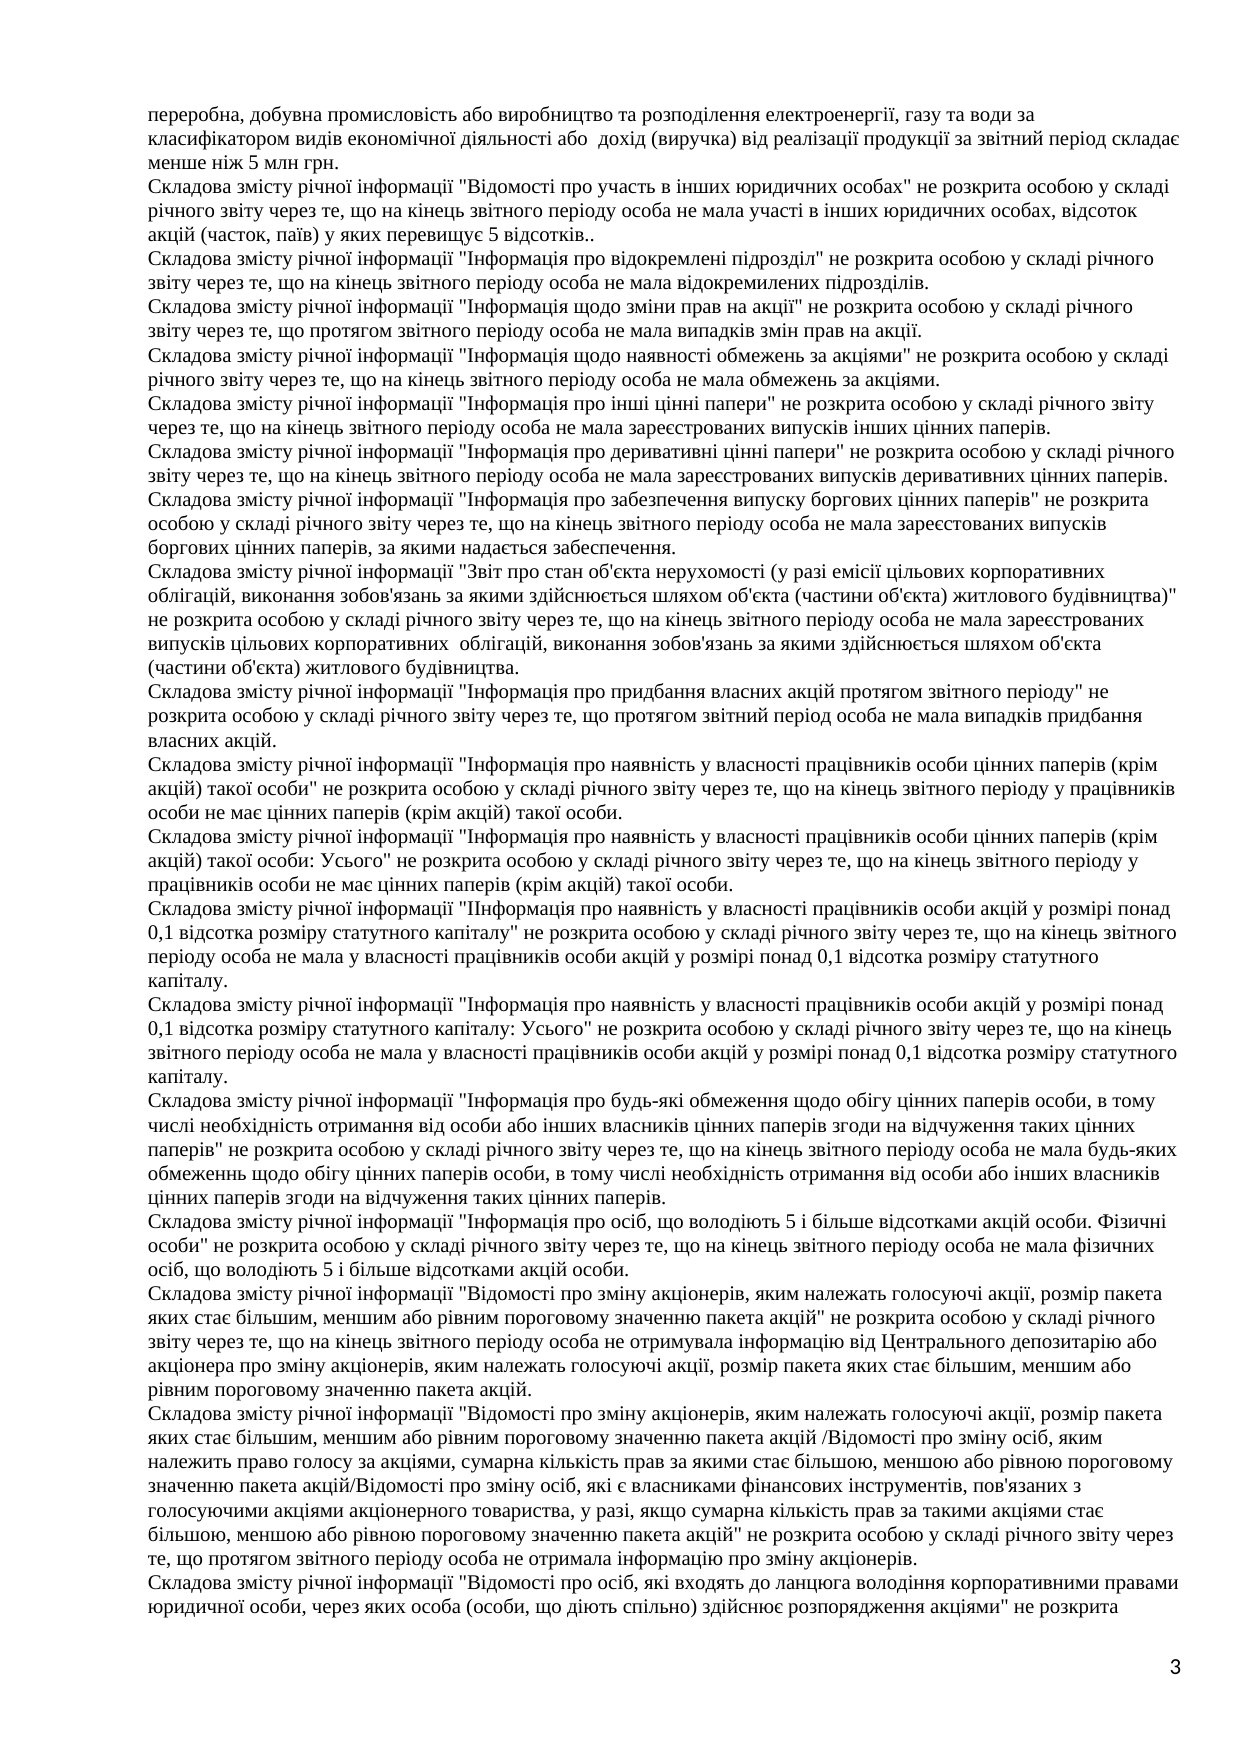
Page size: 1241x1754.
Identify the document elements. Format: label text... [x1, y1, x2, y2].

text Складова змісту річної інформації "Iнформацiя про забезпечення випуску боргових цiнних паперiв" не розкрита особою у складі річного звіту через те, що на кінець звітного періоду особа не мала зареєстованих випусків боргових цінних паперів, за якими надається забеспечення. [148, 487, 1181, 559]
text Складова змісту річної інформації "Вiдомостi про змiну акцiонерiв, яким належать голосуючi акцiї, розмiр пакета яких стає бiльшим, меншим або рiвним пороговому значенню пакета акцiй" не розкрита особою у складі річного звіту через те, що на кінець звітного періоду особа не отримувала інформацію від Центрального депозитарію або акціонера про змiну акцiонерiв, яким належать голосуючi акцiї, розмiр пакета яких стає бiльшим, меншим або рiвним пороговому значенню пакета акцiй. [148, 1281, 1181, 1401]
text Складова змісту річної інформації "Вiдомостi про участь в iнших юридичних особах" не розкрита особою у складі річного звіту через те, що на кінець звітного періоду особа не мала участі в інших юридичних особах, відсоток акцій (часток, паїв) у яких перевищує 5 відсотків.. [148, 174, 1181, 246]
text Складова змісту річної інформації "Відомості про зміну акціонерів, яким належать голосуючі акції, розмір пакета яких стає більшим, меншим або рівним пороговому значенню пакета акцій /Відомості про зміну осіб, яким належить право голосу за акціями, сумарна кількість прав за якими стає більшою, меншою або рівною пороговому значенню пакета акцій/Відомості про зміну осіб, які є власниками фінансових інструментів, пов'язаних з голосуючими акціями акціонерного товариства, у разі, якщо сумарна кількість прав за такими акціями стає більшою, меншою або рівною пороговому значенню пакета акцій" не розкрита особою у складі річного звіту через те, що протягом звітного періоду особа не отримала інформацію про зміну акціонерів. [148, 1401, 1181, 1570]
text Складова змісту річної інформації "Iнформацiя про деривативнi цiннi папери" не розкрита особою у складі річного звіту через те, що на кінець звітного періоду особа не мала зареєстрованих випусків деривативних цінних паперів. [148, 439, 1181, 487]
text Складова змісту річної інформації "Iнформацiя про наявнiсть у власностi працiвникiв особи цiнних паперiв (крiм акцiй) такої особи: Усього" не розкрита особою у складі річного звіту через те, що на кінець звітного періоду у працівників особи не має цiнних паперiв (крiм акцiй) такої особи. [148, 824, 1181, 896]
text Складова змісту річної інформації "Iнформацiя щодо наявностi обмежень за акцiями" не розкрита особою у складі річного звіту через те, що на кінець звітного періоду особа не мала обмежень за акцiями. [148, 342, 1181, 391]
text Складова змісту річної інформації "Звiт про стан об'єкта нерухомостi (у разi емiсiї цiльових корпоративних облiгацiй, виконання зобов'язань за якими здiйснюється шляхом об'єкта (частини об'єкта) житлового будiвництва)" не розкрита особою у складі річного звіту через те, що на кінець звітного періоду особа не мала зареєстрованих випусків цільових корпоративних облігацій, виконання зобов'язань за якими здiйснюється шляхом об'єкта (частини об'єкта) житлового будiвництва. [148, 559, 1181, 679]
text Складова змісту річної інформації "Iнформацiя про будь-якi обмеження щодо обiгу цiнних паперiв особи, в тому числi необхiднiсть отримання вiд особи або iнших власникiв цiнних паперiв згоди на вiдчуження таких цiнних паперiв" не розкрита особою у складі річного звіту через те, що на кінець звітного періоду особа не мала будь-яких обмеженнь щодо обiгу цiнних паперiв особи, в тому числi необхiднiсть отримання вiд особи або iнших власникiв цiнних паперiв згоди на вiдчуження таких цiнних паперiв. [148, 1088, 1181, 1209]
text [148, 102, 1181, 174]
text Складова змісту річної інформації "Iнформацiя про осiб, що володiють 5 i бiльше вiдсотками акцiй особи. Фiзичнi особи" не розкрита особою у складі річного звіту через те, що на кінець звітного періоду особа не мала фізичних осiб, що володiють 5 i бiльше вiдсотками акцiй особи. [148, 1209, 1181, 1281]
text Складова змісту річної інформації "Iнформацiя про iншi цiннi папери" не розкрита особою у складі річного звіту через те, що на кінець звітного періоду особа не мала зареєстрованих випусків інших цінних паперів. [148, 391, 1181, 439]
text Складова змісту річної інформації "Iнформацiя про наявнiсть у власностi працiвникiв особи цiнних паперiв (крiм акцiй) такої особи" не розкрита особою у складі річного звіту через те, що на кінець звітного періоду у працівників особи не має цiнних паперiв (крiм акцiй) такої особи. [148, 752, 1181, 824]
text Складова змісту річної інформації "Iнформацiя про наявнiсть у власностi працiвникiв особи акцiй у розмiрi понад 0,1 вiдсотка розмiру статутного капiталу: Усього" не розкрита особою у складі річного звіту через те, що на кінець звітного періоду особа не мала у власностi працiвникiв особи акцiй у розмiрi понад 0,1 вiдсотка розмiру статутного капiталу. [148, 992, 1181, 1088]
text Складова змісту річної інформації "Iнформацiя щодо змiни прав на акцiї" не розкрита особою у складі річного звіту через те, що протягом звітного періоду особа не мала випадків змін прав на акції. [148, 294, 1181, 342]
text Складова змісту річної інформації "Iнформацiя про вiдокремленi пiдроздiл" не розкрита особою у складі річного звіту через те, що на кінець звітного періоду особа не мала відокремилених підрозділів. [148, 246, 1181, 294]
text Складова змісту річної інформації "IIнформацiя про наявнiсть у власностi працiвникiв особи акцiй у розмiрi понад 0,1 вiдсотка розмiру статутного капiталу" не розкрита особою у складі річного звіту через те, що на кінець звітного періоду особа не мала у власностi працiвникiв особи акцiй у розмiрi понад 0,1 вiдсотка розмiру статутного капiталу. [148, 896, 1181, 992]
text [148, 1570, 1181, 1618]
text Складова змісту річної інформації "Iнформацiя про придбання власних акцiй протягом звiтного перiоду" не розкрита особою у складі річного звіту через те, що протягом звітний період особа не мала випадків придбання власних акцiй. [148, 679, 1181, 752]
